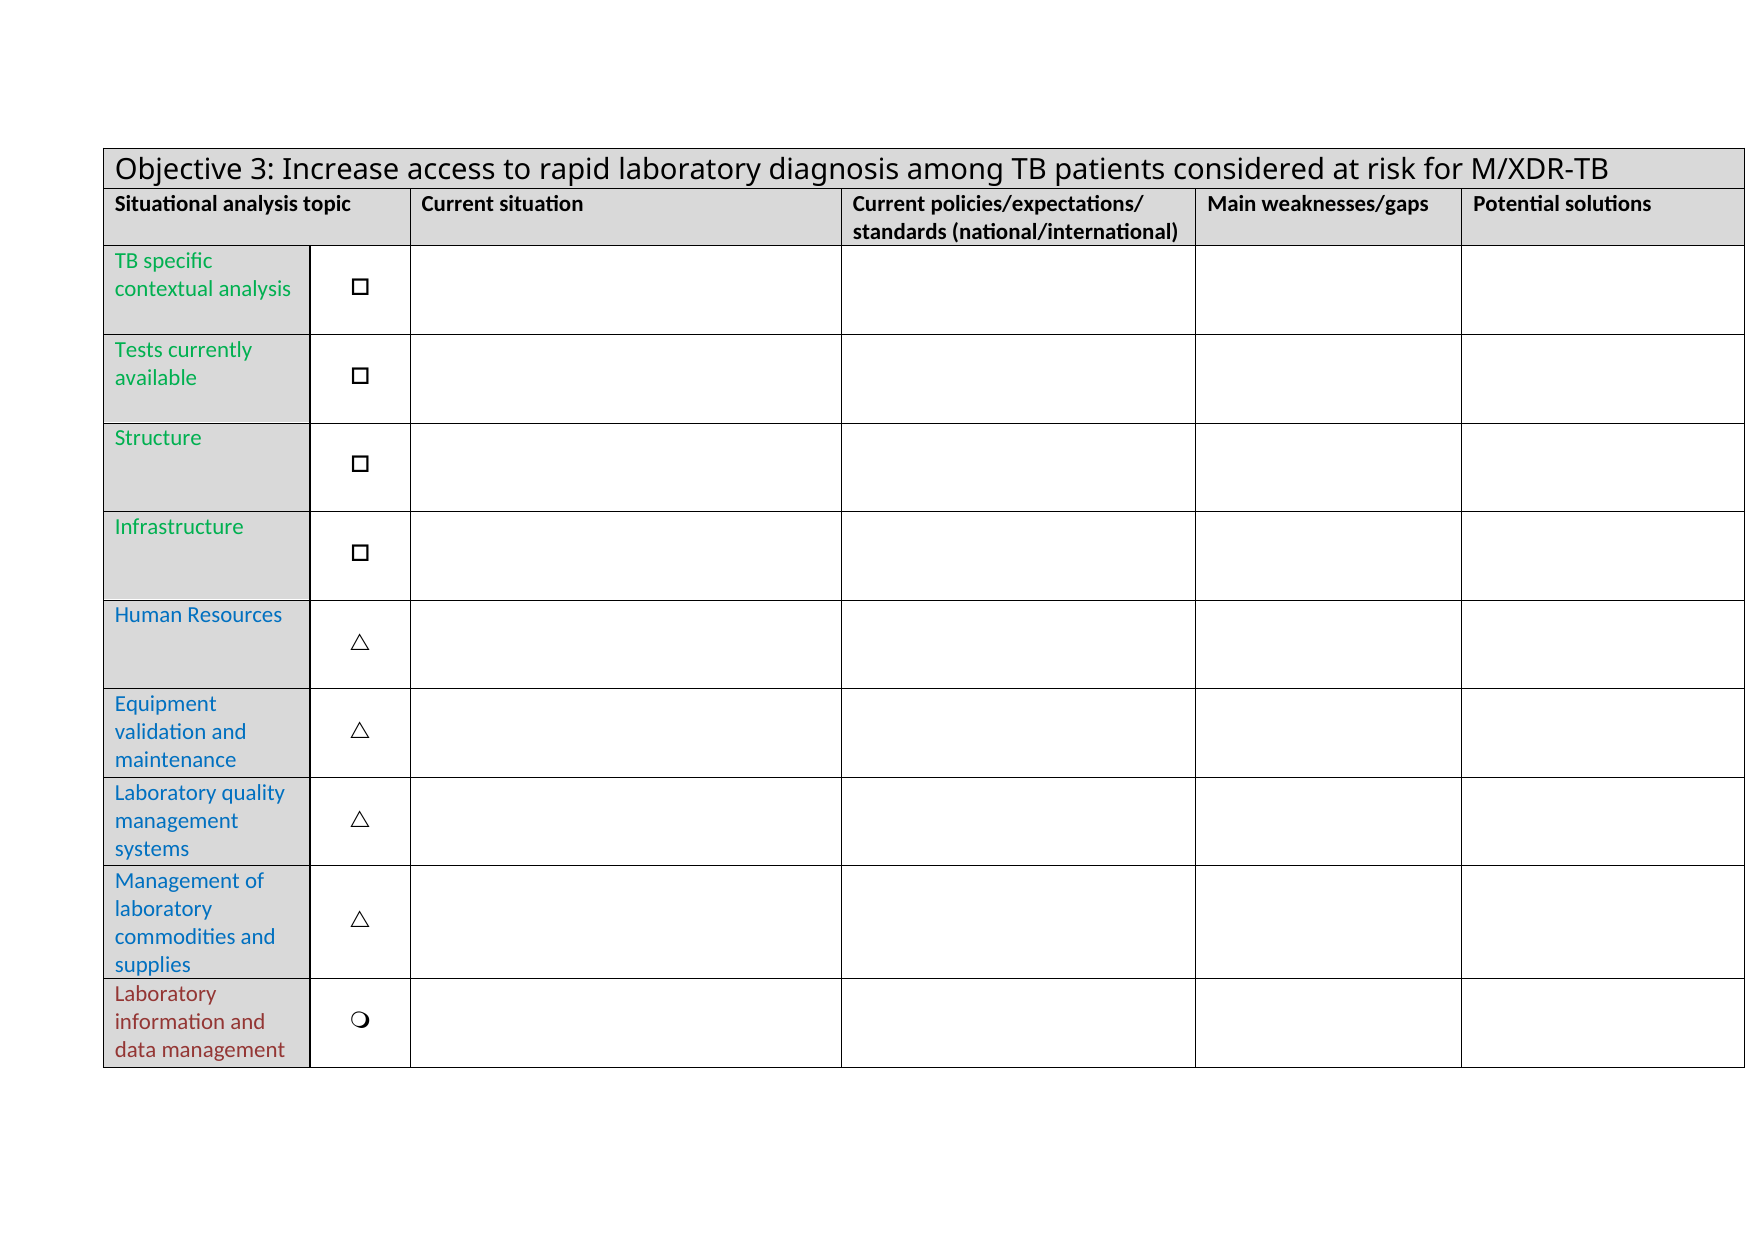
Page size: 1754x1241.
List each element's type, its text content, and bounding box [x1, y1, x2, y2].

table_cell Structure [104, 424, 309, 511]
table_cell [1196, 246, 1461, 334]
table_cell Management of laboratory commodities and supplies [104, 866, 309, 978]
table_cell [1462, 778, 1744, 865]
table_cell [1462, 246, 1744, 334]
table_cell [1196, 866, 1461, 978]
table_cell [1196, 689, 1461, 777]
table_cell [1462, 979, 1744, 1067]
table_cell Human Resources [104, 601, 309, 688]
table_cell [311, 335, 410, 422]
table_cell Main weaknesses/gaps [1196, 189, 1461, 245]
table_cell [1196, 424, 1461, 511]
table_cell [411, 866, 841, 978]
table_cell [1196, 512, 1461, 599]
table_cell [311, 246, 410, 334]
table_cell [842, 512, 1195, 599]
table_cell [842, 601, 1195, 688]
table_cell [1196, 335, 1461, 422]
table_cell Current policies/expectations/ standards (national/international) [842, 189, 1195, 245]
table_cell [842, 689, 1195, 777]
table_cell [411, 979, 841, 1067]
table_cell [311, 424, 410, 511]
table_cell [842, 778, 1195, 865]
table_cell [411, 601, 841, 688]
table_cell [842, 335, 1195, 422]
table_cell [411, 424, 841, 511]
table_cell [411, 778, 841, 865]
table_cell [1196, 601, 1461, 688]
table_cell [1462, 512, 1744, 599]
table_header Objective 3: Increase access to rapid laboratory diagnosis among TB patients considered at risk for M/XDR-TB [104, 149, 1744, 188]
table_cell [1462, 689, 1744, 777]
table_cell Current situation [411, 189, 841, 245]
table_cell [311, 979, 410, 1067]
table_cell [311, 512, 410, 599]
table_cell [842, 979, 1195, 1067]
table_cell [311, 866, 410, 978]
table_cell [311, 601, 410, 688]
table_cell TB specific contextual analysis [104, 246, 309, 334]
table_cell [311, 778, 410, 865]
table_cell [1462, 424, 1744, 511]
table_cell [1462, 866, 1744, 978]
table_cell [842, 866, 1195, 978]
table_cell [1462, 335, 1744, 422]
table_cell Potential solutions [1462, 189, 1744, 245]
table_cell [411, 512, 841, 599]
table_cell Laboratory quality management systems [104, 778, 309, 865]
table_cell [842, 424, 1195, 511]
table_cell Tests currently available [104, 335, 309, 422]
table_cell [1196, 778, 1461, 865]
table_cell [311, 689, 410, 777]
table_cell Infrastructure [104, 512, 309, 599]
table_cell Equipment validation and maintenance [104, 689, 309, 777]
table_cell Situational analysis topic [104, 189, 410, 245]
table_cell [1196, 979, 1461, 1067]
table_cell [411, 246, 841, 334]
table_cell [411, 689, 841, 777]
table_cell [842, 246, 1195, 334]
table_cell [1462, 601, 1744, 688]
table_cell Laboratory information and data management [104, 979, 309, 1067]
table_cell [411, 335, 841, 422]
